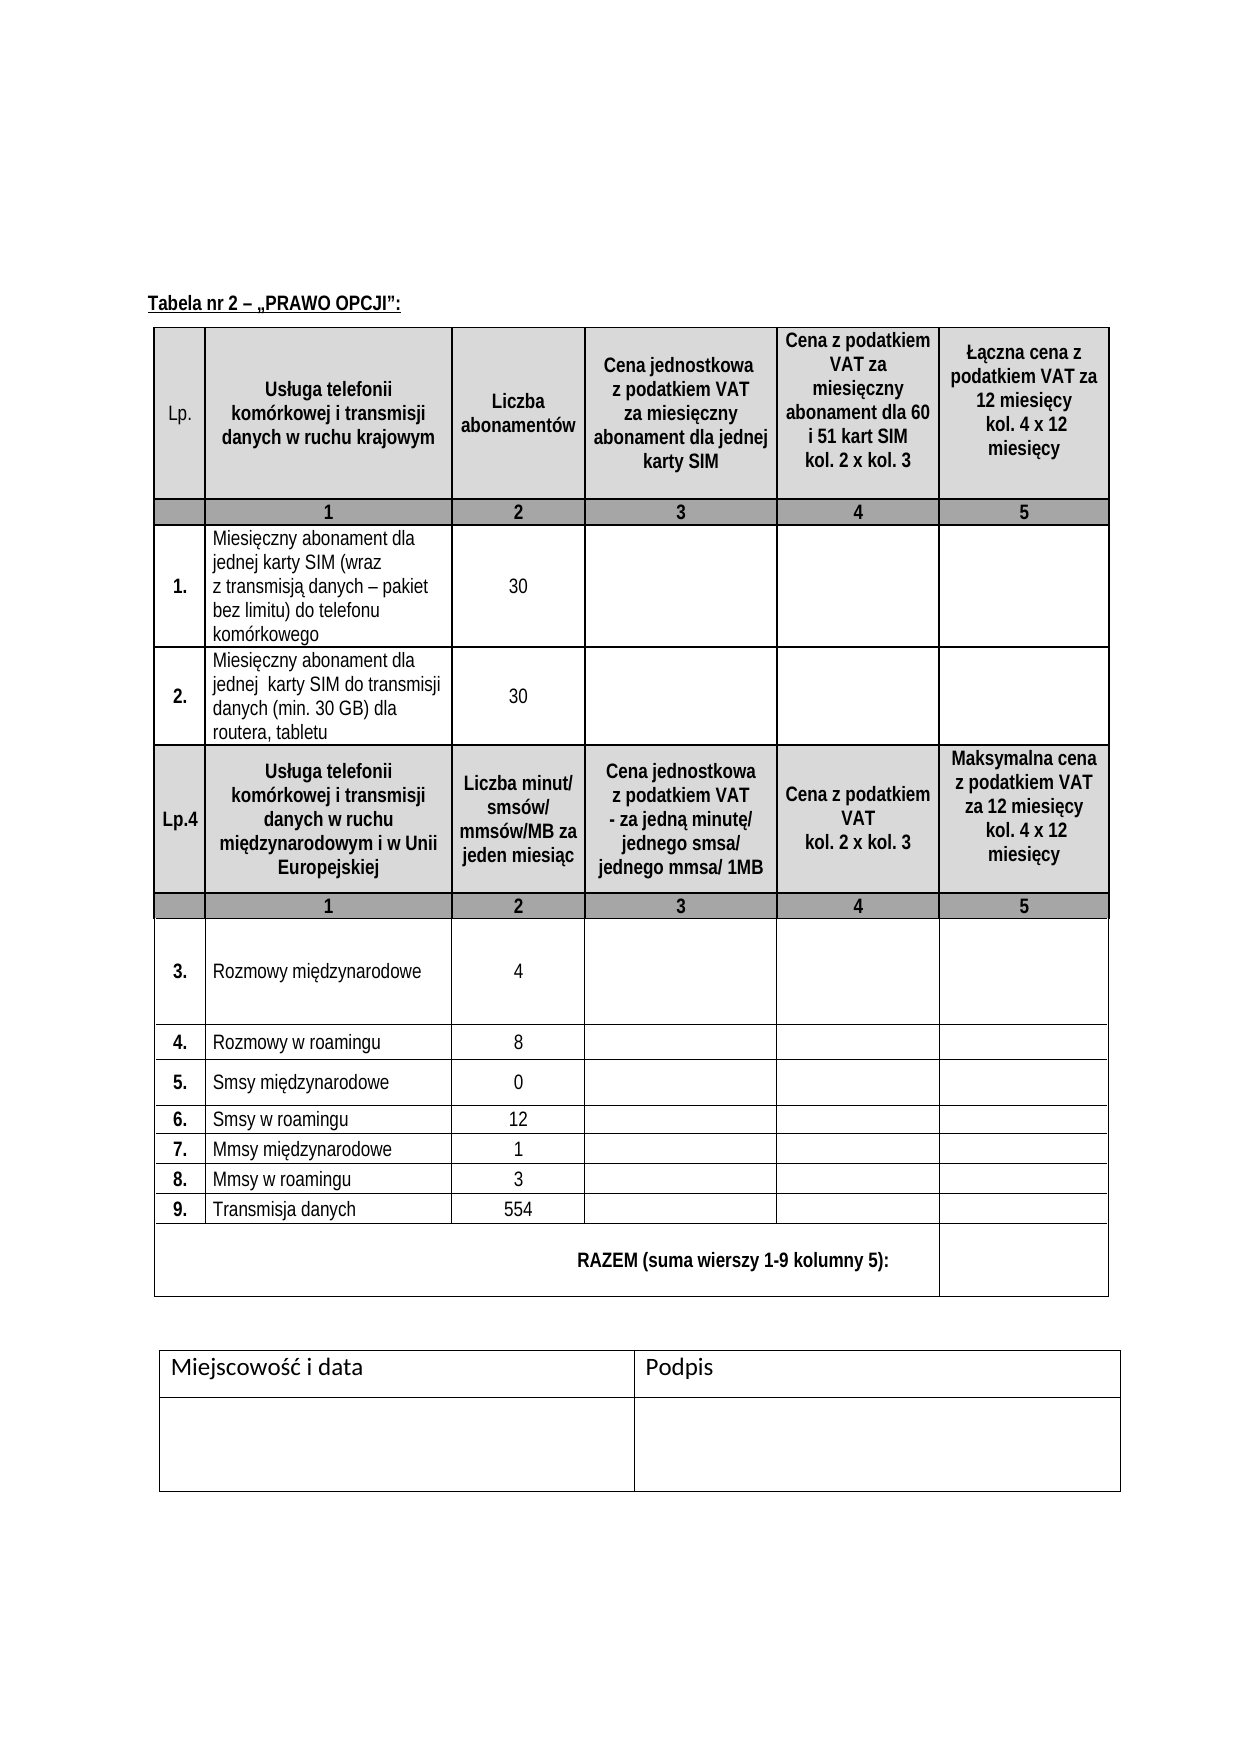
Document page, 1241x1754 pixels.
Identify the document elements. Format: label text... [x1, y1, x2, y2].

text Tabela nr 2 – „PRAWO OPCJI”: [148, 291, 1093, 315]
table_cell [585, 919, 776, 1024]
table_cell 3. [155, 919, 205, 1024]
table_cell [778, 648, 938, 744]
table_header Lp. [155, 328, 204, 498]
table_cell 4. [155, 1025, 205, 1059]
table_cell 30 [453, 526, 584, 646]
table_cell 3 [586, 500, 776, 524]
table_cell [777, 1194, 939, 1223]
table_cell Cena z podatkiem VAT kol. 2 x kol. 3 [778, 746, 938, 866]
table_cell 0 [452, 1060, 584, 1104]
table_cell Transmisja danych [206, 1194, 451, 1223]
table_cell [940, 1105, 1108, 1133]
table_cell 5. [155, 1060, 205, 1104]
table_cell 4 [778, 894, 938, 918]
table_cell Smsy międzynarodowe [206, 1060, 451, 1104]
table_cell [778, 526, 938, 646]
table_cell [635, 1398, 1120, 1491]
table_cell Cena jednostkowa z podatkiem VAT - za jedną minutę/ jednego smsa/ jednego mmsa/ 1MB [586, 746, 776, 892]
table_cell [940, 526, 1108, 646]
table_header Miejscowość i data [160, 1351, 634, 1397]
table_cell [940, 1059, 1108, 1104]
table_cell 30 [453, 648, 584, 744]
table_cell [777, 1164, 939, 1193]
table_header Usługa telefonii komórkowej i transmisji danych w ruchu krajowym [206, 328, 451, 498]
table_cell Miesięczny abonament dla jednej karty SIM do transmisji danych (min. 30 GB) dla routera, tabletu [206, 648, 451, 744]
table_cell 5 [940, 894, 1108, 918]
table_cell [586, 648, 776, 744]
table_cell [777, 1106, 939, 1133]
table_header Łączna cena z podatkiem VAT za 12 miesięcy kol. 4 x 12 miesięcy [940, 328, 1108, 472]
table_cell 5 [940, 500, 1108, 524]
table_cell 554 [452, 1194, 584, 1223]
table_cell [777, 919, 939, 1024]
table_cell RAZEM (suma wierszy 1-9 kolumny 5): [155, 1224, 939, 1296]
table_cell [940, 472, 1108, 498]
table_cell [940, 1133, 1108, 1163]
table_header Podpis [635, 1351, 1120, 1397]
table_cell [155, 894, 204, 918]
table_cell Liczba minut/ smsów/ mmsów/MB za jeden miesiąc [453, 746, 584, 892]
table_cell [155, 500, 204, 524]
table_cell [940, 648, 1108, 744]
table_cell Rozmowy międzynarodowe [206, 919, 451, 1024]
table_cell 2 [453, 894, 584, 918]
table_cell Mmsy międzynarodowe [206, 1134, 451, 1163]
table_cell 1. [155, 526, 204, 646]
table_cell [940, 1024, 1108, 1059]
table_cell [777, 1025, 939, 1059]
table_cell Rozmowy w roamingu [206, 1025, 451, 1059]
table_cell Lp.4 [155, 746, 204, 892]
table_cell [585, 1134, 776, 1163]
table_cell [585, 1164, 776, 1193]
table_cell [940, 1163, 1108, 1193]
table_cell 4 [452, 919, 584, 1024]
table_cell Miesięczny abonament dla jednej karty SIM (wraz z transmisją danych – pakiet bez limitu) do telefonu komórkowego [206, 526, 451, 646]
table_cell [940, 1223, 1108, 1296]
table_cell 1 [206, 500, 451, 524]
table_cell Usługa telefonii komórkowej i transmisji danych w ruchu międzynarodowym i w Unii Europejskiej [206, 746, 451, 892]
table_cell [940, 918, 1108, 1024]
table_cell [585, 1060, 776, 1104]
table_cell [778, 472, 938, 498]
table_cell 4 [778, 500, 938, 524]
table_header Cena jednostkowa z podatkiem VAT za miesięczny abonament dla jednej karty SIM [586, 328, 776, 498]
table_cell [940, 866, 1108, 892]
table_cell 2 [453, 500, 584, 524]
table_cell [940, 1193, 1108, 1223]
table_cell [777, 1134, 939, 1163]
table_cell Mmsy w roamingu [206, 1164, 451, 1193]
table_cell Smsy w roamingu [206, 1106, 451, 1133]
table_cell 3 [586, 894, 776, 918]
table_cell 1 [452, 1134, 584, 1163]
table_header Liczba abonamentów [453, 328, 584, 498]
table_cell [585, 1106, 776, 1133]
table_cell 9. [155, 1194, 205, 1223]
table_cell [585, 1194, 776, 1223]
table_cell 2. [155, 648, 204, 744]
table_cell [160, 1398, 634, 1491]
table_cell [778, 866, 938, 892]
table_cell 8 [452, 1025, 584, 1059]
table_header Cena z podatkiem VAT za miesięczny abonament dla 60 i 51 kart SIM kol. 2 x kol. 3 [778, 328, 938, 472]
table_cell 3 [452, 1164, 584, 1193]
table_cell 8. [155, 1164, 205, 1193]
table_cell 1 [206, 894, 451, 918]
table_cell 6. [155, 1106, 205, 1133]
table_cell Maksymalna cena z podatkiem VAT za 12 miesięcy kol. 4 x 12 miesięcy [940, 746, 1108, 866]
table_cell [777, 1060, 939, 1104]
table_cell 7. [155, 1134, 205, 1163]
table_cell [585, 1025, 776, 1059]
table_cell 12 [452, 1106, 584, 1133]
table_cell [586, 526, 776, 646]
